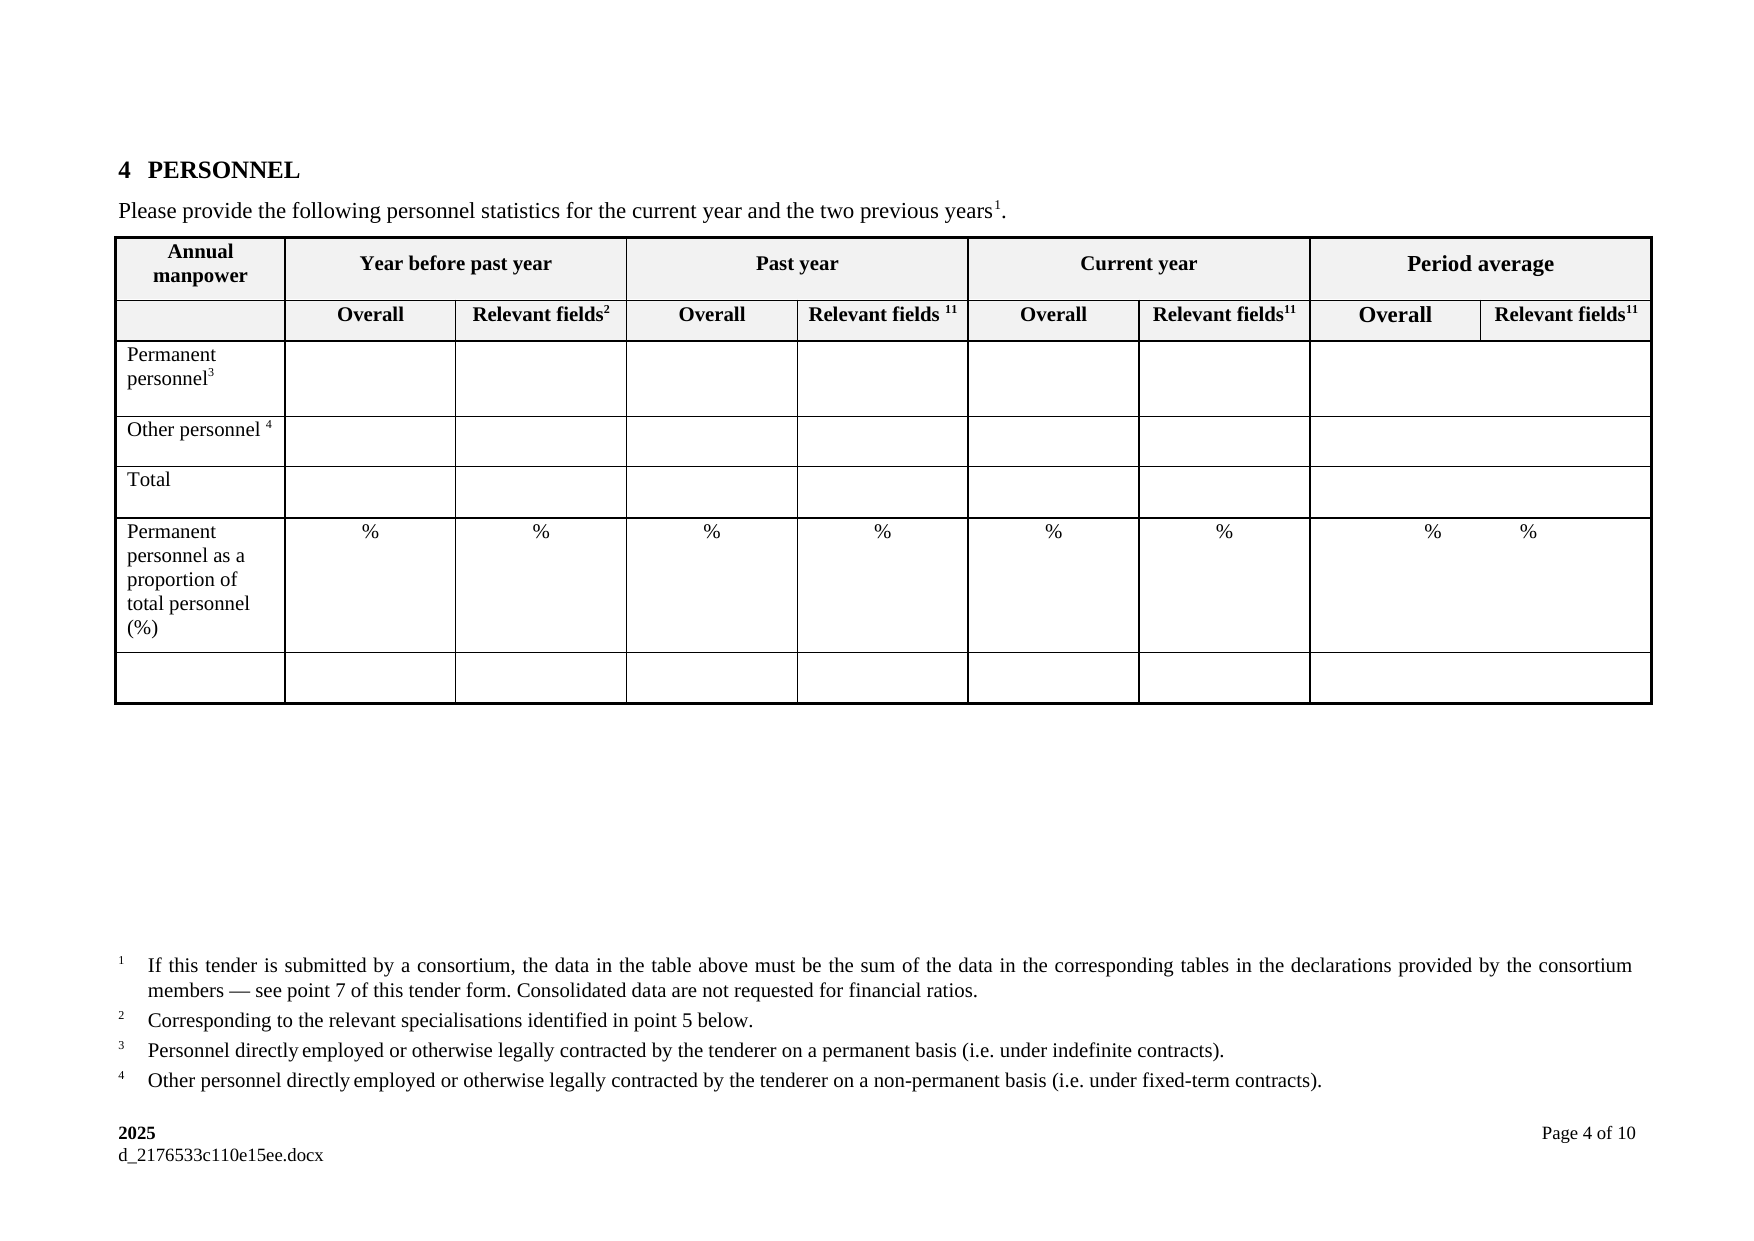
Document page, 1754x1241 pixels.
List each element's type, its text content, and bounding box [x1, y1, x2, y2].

table_cell Permanent personnel [117, 342, 284, 416]
table_cell [456, 342, 626, 416]
table_cell Overall [1311, 301, 1480, 340]
text 4 PERSONNEL [118, 156, 1636, 184]
table_cell Overall [969, 301, 1138, 340]
table_cell [117, 653, 284, 702]
table_cell Relevant fields11 [1140, 301, 1309, 340]
table_cell Relevant fields [456, 301, 626, 340]
table_cell Overall [286, 301, 455, 340]
table_cell % % [1311, 519, 1650, 652]
table_cell Relevant fields 11 [798, 301, 967, 340]
table_cell [286, 467, 455, 517]
table_cell Total [117, 467, 284, 517]
table_cell [1140, 467, 1309, 517]
table_header Annual manpower [117, 239, 284, 299]
table_cell [1311, 417, 1650, 466]
table_cell [627, 342, 797, 416]
table_cell [286, 342, 455, 416]
table_cell Other personnel [117, 417, 284, 466]
table_cell [1311, 467, 1650, 517]
table_cell [1311, 653, 1650, 702]
table_cell [969, 653, 1138, 702]
table_cell [456, 467, 626, 517]
table_cell [627, 467, 797, 517]
table_header Year before past year [286, 239, 626, 299]
table_cell [627, 653, 797, 702]
table_cell % [456, 519, 626, 652]
table_cell % [627, 519, 797, 652]
table_cell [969, 467, 1138, 517]
table_cell [117, 301, 284, 340]
table_cell [798, 417, 967, 466]
table_cell [969, 342, 1138, 416]
table_cell [798, 342, 967, 416]
table_cell [286, 417, 455, 466]
table_cell Relevant fields11 [1481, 301, 1650, 340]
table_cell % [798, 519, 967, 652]
table_cell [1140, 653, 1309, 702]
table_cell [456, 653, 626, 702]
table_header Period average [1311, 239, 1650, 299]
table_header Past year [627, 239, 967, 299]
table_header Current year [969, 239, 1309, 299]
table_cell [969, 417, 1138, 466]
table_cell [1140, 342, 1309, 416]
table_cell % [1140, 519, 1309, 652]
table_cell [456, 417, 626, 466]
table_cell Overall [627, 301, 797, 340]
table_cell [627, 417, 797, 466]
table_cell [286, 653, 455, 702]
table_cell [1311, 342, 1650, 416]
table_cell [798, 653, 967, 702]
table_cell [1140, 417, 1309, 466]
table_cell % [969, 519, 1138, 652]
table_cell Permanent personnel as a proportion of total personnel (%) [117, 519, 284, 652]
text Please provide the following personnel statistics for the current year and the two previous years. [118, 197, 1636, 223]
table_cell [798, 467, 967, 517]
table_cell % [286, 519, 455, 652]
